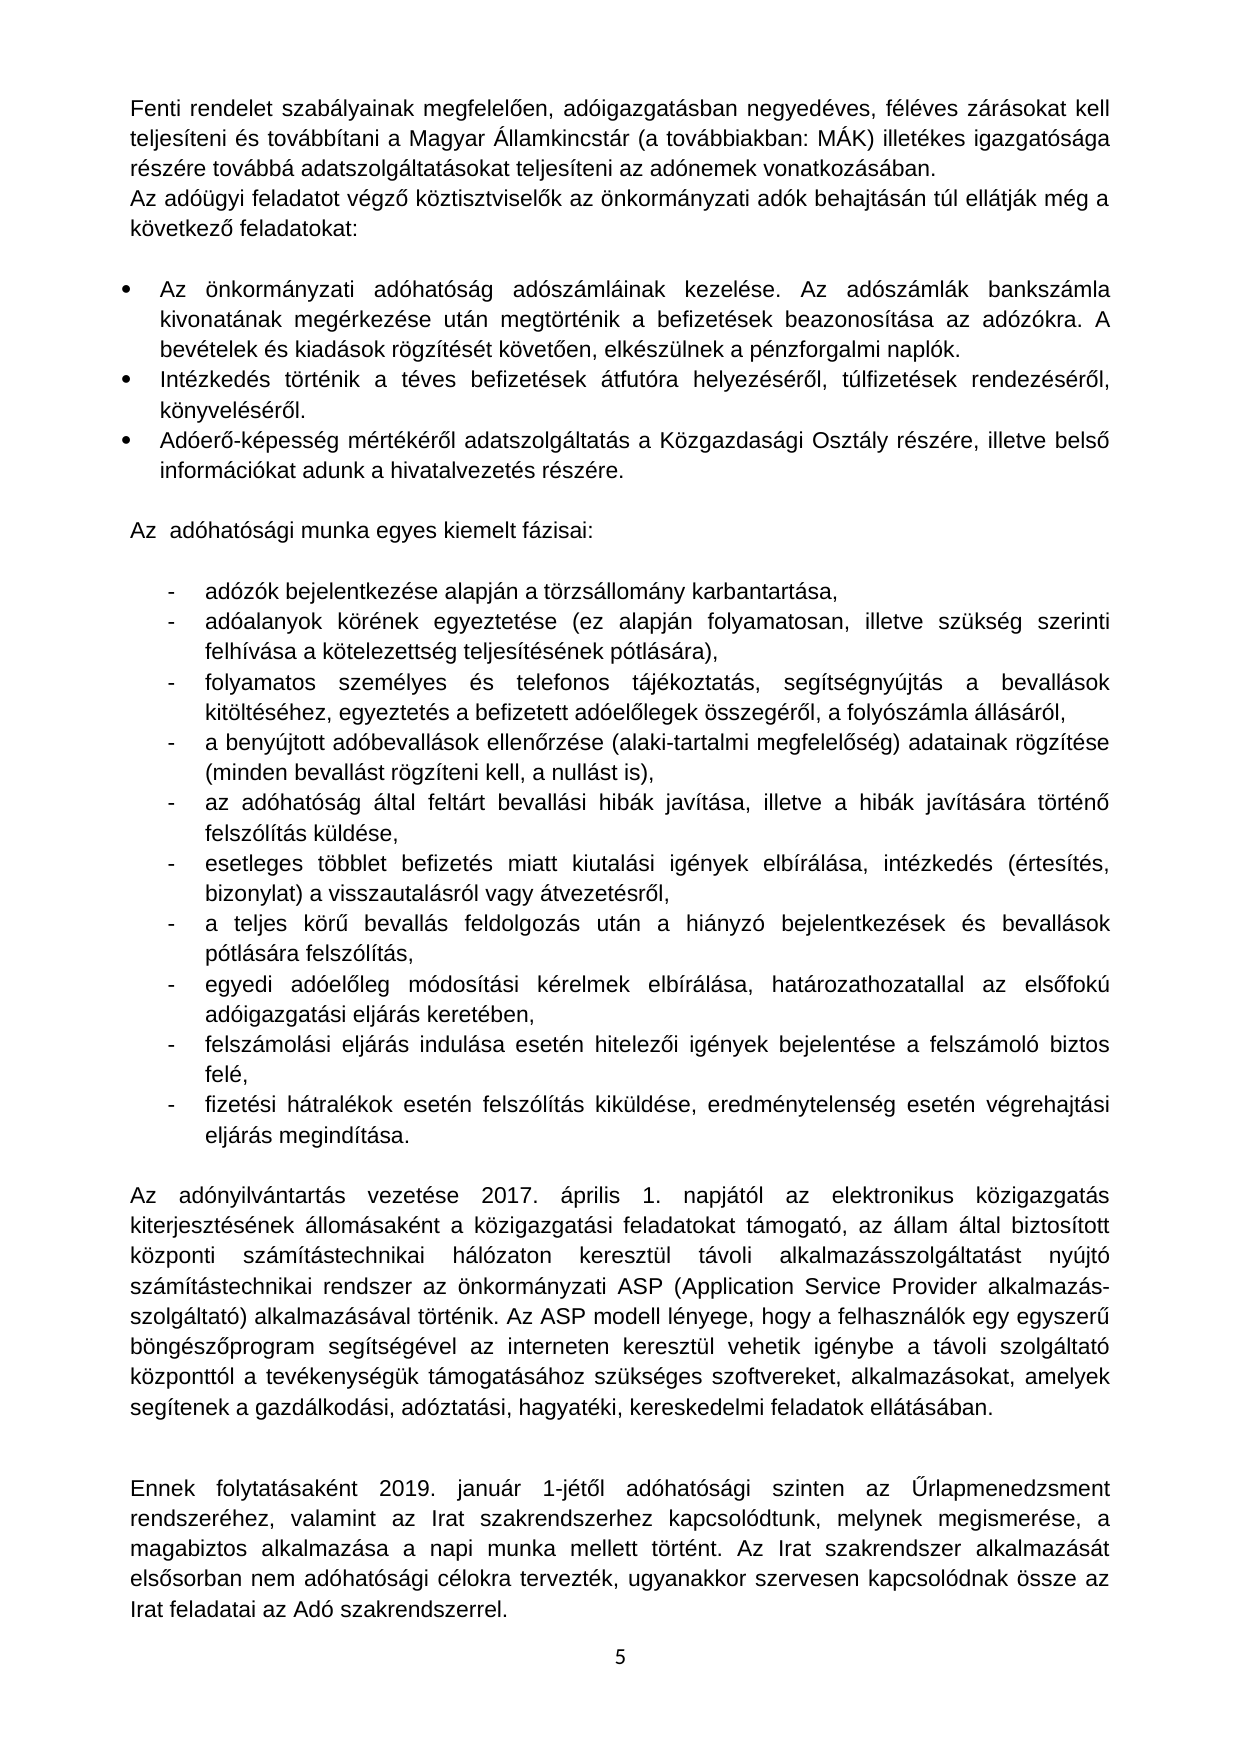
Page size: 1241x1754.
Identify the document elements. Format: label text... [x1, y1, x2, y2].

list a teljes körű bevallás feldolgozás után a hiányzó bejelentkezések és bevallások pótlására felszólítás, [167, 910, 1110, 967]
list folyamatos személyes és telefonos tájékoztatás, segítségnyújtás a bevallások kitöltéséhez, egyeztetés a befizetett adóelőlegek összegéről, a folyószámla állásáról, [167, 668, 1110, 725]
list Adóerő-képesség mértékéről adatszolgáltatás a Közgazdasági Osztály részére, illetve belső információkat adunk a hivatalvezetés részére. [122, 427, 1110, 483]
list fizetési hátralékok esetén felszólítás kiküldése, eredménytelenség esetén végrehajtási eljárás megindítása. [167, 1091, 1110, 1148]
list egyedi adóelőleg módosítási kérelmek elbírálása, határozathozatallal az elsőfokú adóigazgatási eljárás keretében, [167, 971, 1110, 1027]
text Ennek folytatásaként 2019. január 1-jétől adóhatósági szinten az Űrlapmenedzsment rendszeréhez, valamint az Irat szakrendszerhez kapcsolódtunk, melynek megismerése, a magabiztos alkalmazása a napi munka mellett történt. Az Irat szakrendszer alkalmazását elsősorban nem adóhatósági célokra tervezték, ugyanakkor szervesen kapcsolódnak össze az Irat feladatai az Adó szakrendszerrel. [130, 1475, 1110, 1622]
text Az adóügyi feladatot végző köztisztviselők az önkormányzati adók behajtásán túl ellátják még a következő feladatokat: [130, 185, 1110, 242]
text Az adóhatósági munka egyes kiemelt fázisai: [130, 517, 1110, 544]
list felszámolási eljárás indulása esetén hitelezői igények bejelentése a felszámoló biztos felé, [167, 1031, 1110, 1087]
list adóalanyok körének egyeztetése (ez alapján folyamatosan, illetve szükség szerinti felhívása a kötelezettség teljesítésének pótlására), [167, 608, 1110, 664]
list Az önkormányzati adóhatóság adószámláinak kezelése. Az adószámlák bankszámla kivonatának megérkezése után megtörténik a befizetések beazonosítása az adózókra. A bevételek és kiadások rögzítését követően, elkészülnek a pénzforgalmi naplók. [122, 276, 1110, 362]
text Fenti rendelet szabályainak megfelelően, adóigazgatásban negyedéves, féléves zárásokat kell teljesíteni és továbbítani a Magyar Államkincstár (a továbbiakban: MÁK) illetékes igazgatósága részére továbbá adatszolgáltatásokat teljesíteni az adónemek vonatkozásában. [130, 94, 1110, 181]
list a benyújtott adóbevallások ellenőrzése (alaki-tartalmi megfelelőség) adatainak rögzítése (minden bevallást rögzíteni kell, a nullást is), [167, 729, 1110, 785]
list Intézkedés történik a téves befizetések átfutóra helyezéséről, túlfizetések rendezéséről, könyveléséről. [122, 366, 1110, 423]
text Az adónyilvántartás vezetése 2017. április 1. napjától az elektronikus közigazgatás kiterjesztésének állomásaként a közigazgatási feladatokat támogató, az állam által biztosított központi számítástechnikai hálózaton keresztül távoli alkalmazásszolgáltatást nyújtó számítástechnikai rendszer az önkormányzati ASP (Application Service Provider alkalmazás-szolgáltató) alkalmazásával történik. Az ASP modell lényege, hogy a felhasználók egy egyszerű böngészőprogram segítségével az interneten keresztül vehetik igénybe a távoli szolgáltató központtól a tevékenységük támogatásához szükséges szoftvereket, alkalmazásokat, amelyek segítenek a gazdálkodási, adóztatási, hagyatéki, kereskedelmi feladatok ellátásában. [130, 1182, 1110, 1420]
list adózók bejelentkezése alapján a törzsállomány karbantartása, [167, 578, 1110, 604]
list az adóhatóság által feltárt bevallási hibák javítása, illetve a hibák javítására történő felszólítás küldése, [167, 789, 1110, 846]
list esetleges többlet befizetés miatt kiutalási igények elbírálása, intézkedés (értesítés, bizonylat) a visszautalásról vagy átvezetésről, [167, 850, 1110, 906]
